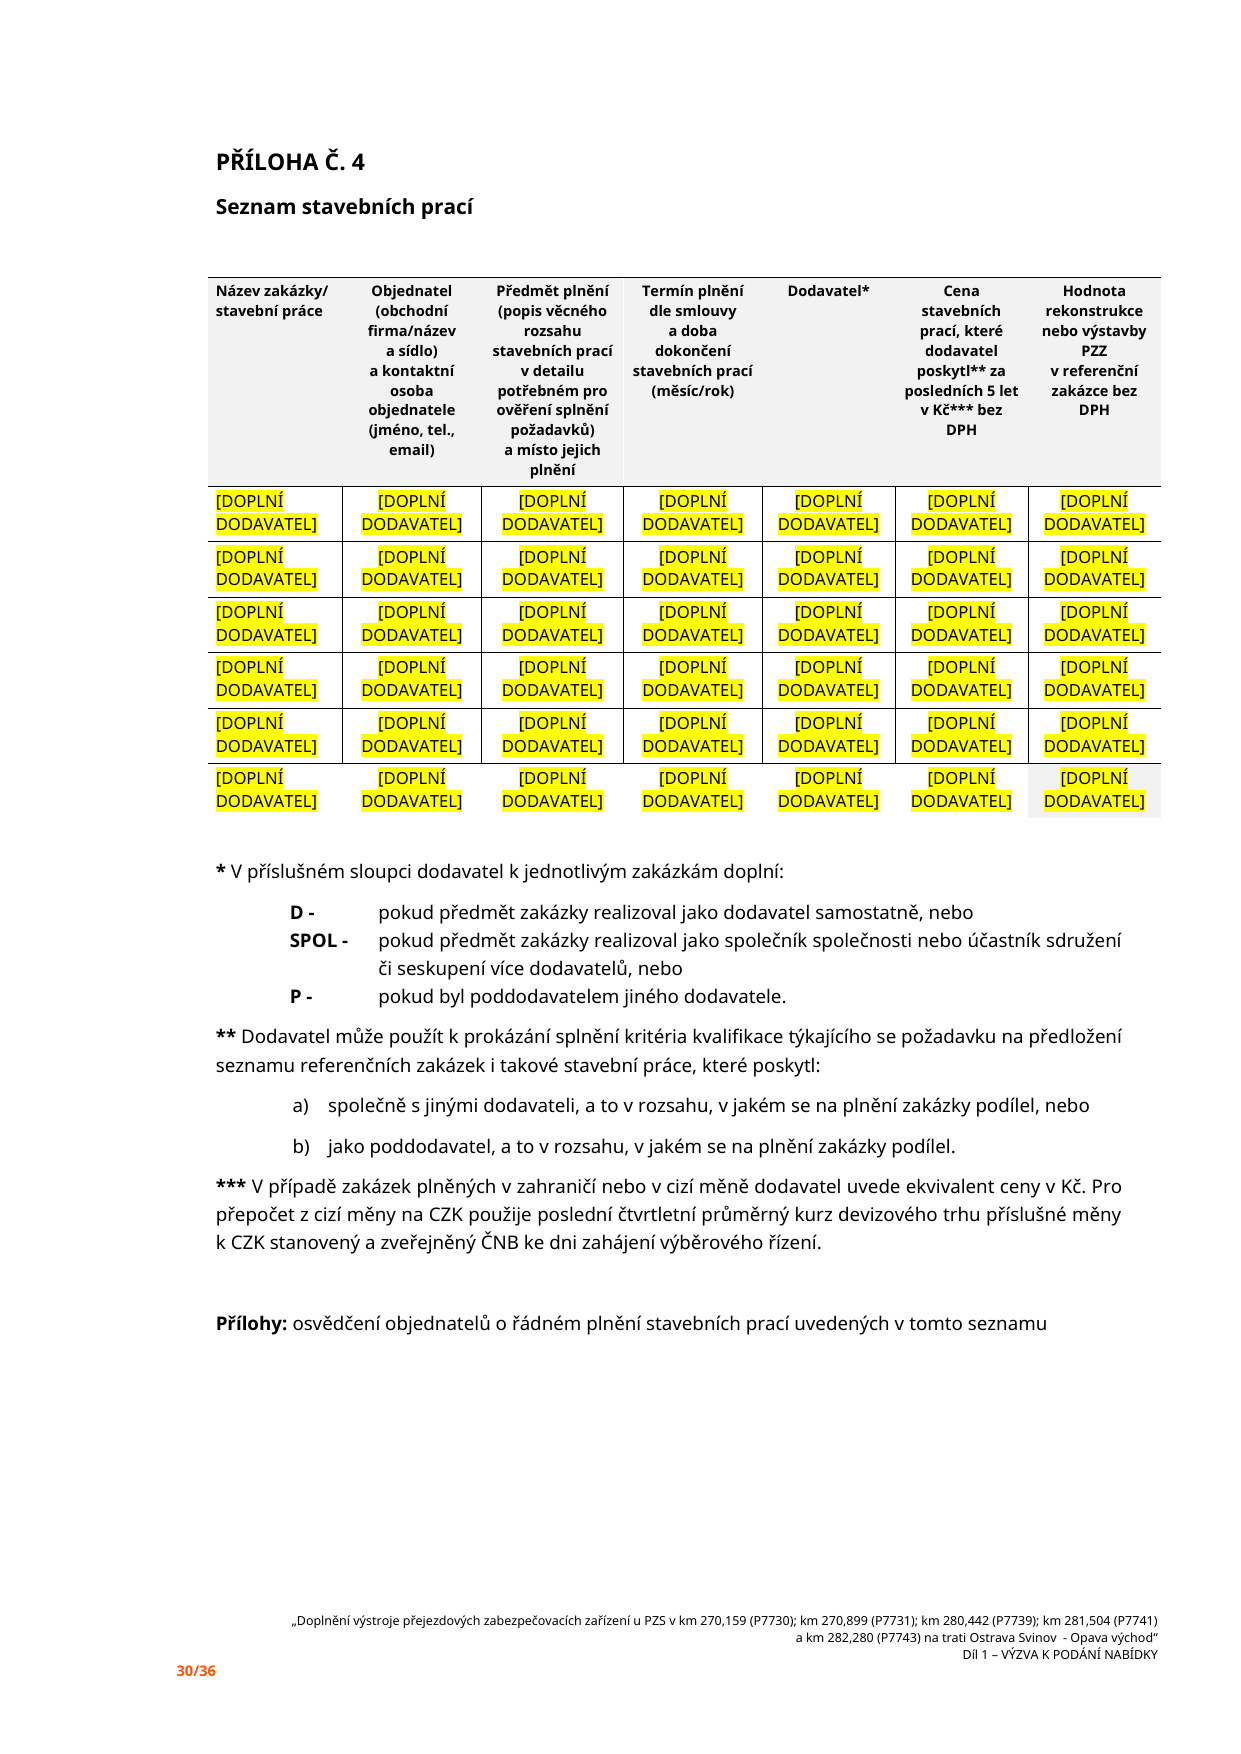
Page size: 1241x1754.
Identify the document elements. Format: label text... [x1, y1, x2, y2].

table_header Dodavatel* [762, 278, 895, 486]
table_cell [DOPLNÍ DODAVATEL] [208, 598, 342, 652]
table_cell [DOPLNÍ DODAVATEL] [208, 764, 342, 818]
table_cell [DOPLNÍ DODAVATEL] [624, 598, 762, 652]
table_cell [DOPLNÍ DODAVATEL] [896, 487, 1028, 541]
table_cell [DOPLNÍ DODAVATEL] [763, 598, 895, 652]
table_header Cena stavebních prací, které dodavatel poskytl** za posledních 5 let v Kč*** bez DPH [895, 278, 1028, 486]
text P - pokud byl poddodavatelem jiného dodavatele. [289, 983, 1122, 1009]
table_cell [DOPLNÍ DODAVATEL] [762, 764, 895, 818]
table_cell [DOPLNÍ DODAVATEL] [343, 653, 481, 707]
table_cell [DOPLNÍ DODAVATEL] [896, 653, 1028, 707]
text Příloha č. 4 [216, 146, 1122, 177]
table_header Název zakázky/ stavební práce [208, 278, 342, 486]
text Seznam stavebních prací [216, 192, 1122, 221]
table_cell [DOPLNÍ DODAVATEL] [624, 653, 762, 707]
table_cell [DOPLNÍ DODAVATEL] [624, 542, 762, 597]
text SPOL - pokud předmět zakázky realizoval jako společník společnosti nebo účastník sdružení či seskupení více dodavatelů, nebo [289, 927, 1122, 981]
table_cell [DOPLNÍ DODAVATEL] [482, 653, 623, 707]
table_cell [DOPLNÍ DODAVATEL] [895, 764, 1028, 818]
table_cell [DOPLNÍ DODAVATEL] [1029, 598, 1161, 652]
table_cell [DOPLNÍ DODAVATEL] [208, 653, 342, 707]
text ** Dodavatel může použít k prokázání splnění kritéria kvalifikace týkajícího se požadavku na předložení seznamu referenčních zakázek i takové stavební práce, které poskytl: [216, 1024, 1122, 1077]
table_cell [DOPLNÍ DODAVATEL] [763, 653, 895, 707]
table_cell [DOPLNÍ DODAVATEL] [1029, 542, 1161, 597]
table_cell [DOPLNÍ DODAVATEL] [1028, 764, 1161, 818]
table_cell [DOPLNÍ DODAVATEL] [481, 764, 623, 818]
text * V příslušném sloupci dodavatel k jednotlivým zakázkám doplní: [216, 859, 1122, 884]
table_cell [DOPLNÍ DODAVATEL] [343, 598, 481, 652]
text Přílohy: osvědčení objednatelů o řádném plnění stavebních prací uvedených v tomto seznamu [216, 1311, 1122, 1336]
table_cell [DOPLNÍ DODAVATEL] [1029, 709, 1161, 763]
table_cell [DOPLNÍ DODAVATEL] [482, 598, 623, 652]
table_cell [DOPLNÍ DODAVATEL] [482, 487, 623, 541]
table_cell [DOPLNÍ DODAVATEL] [208, 487, 342, 541]
text jako poddodavatel, a to v rozsahu, v jakém se na plnění zakázky podílel. [292, 1133, 1122, 1158]
table_cell [DOPLNÍ DODAVATEL] [343, 542, 481, 597]
table_cell [DOPLNÍ DODAVATEL] [896, 709, 1028, 763]
table_cell [DOPLNÍ DODAVATEL] [763, 542, 895, 597]
table_cell [DOPLNÍ DODAVATEL] [624, 709, 762, 763]
text D - pokud předmět zakázky realizoval jako dodavatel samostatně, nebo [289, 899, 1122, 925]
table_header Hodnota rekonstrukce nebo výstavby PZZ v referenční zakázce bez DPH [1028, 278, 1161, 486]
table_cell [DOPLNÍ DODAVATEL] [896, 598, 1028, 652]
text *** V případě zakázek plněných v zahraničí nebo v cizí měně dodavatel uvede ekvivalent ceny v Kč. Pro přepočet z cizí měny na CZK použije poslední čtvrtletní průměrný kurz devizového trhu příslušné měny k CZK stanovený a zveřejněný ČNB ke dni zahájení výběrového řízení. [216, 1173, 1122, 1255]
table_header Objednatel (obchodní firma/název a sídlo) a kontaktní osoba objednatele (jméno, tel., email) [342, 278, 481, 486]
table_cell [DOPLNÍ DODAVATEL] [763, 709, 895, 763]
table_cell [DOPLNÍ DODAVATEL] [208, 542, 342, 597]
table_cell [DOPLNÍ DODAVATEL] [624, 487, 762, 541]
table_cell [DOPLNÍ DODAVATEL] [342, 764, 481, 818]
table_cell [DOPLNÍ DODAVATEL] [208, 709, 342, 763]
table_cell [DOPLNÍ DODAVATEL] [343, 709, 481, 763]
table_header Předmět plnění (popis věcného rozsahu stavebních prací v detailu potřebném pro ověření splnění požadavků) a místo jejich plnění [481, 278, 623, 486]
table_header Termín plnění dle smlouvy a doba dokončení stavebních prací (měsíc/rok) [624, 278, 762, 486]
table_cell [DOPLNÍ DODAVATEL] [763, 487, 895, 541]
table_cell [DOPLNÍ DODAVATEL] [1029, 487, 1161, 541]
table_cell [DOPLNÍ DODAVATEL] [482, 709, 623, 763]
table_cell [DOPLNÍ DODAVATEL] [343, 487, 481, 541]
table_cell [DOPLNÍ DODAVATEL] [1029, 653, 1161, 707]
list společně s jinými dodavateli, a to v rozsahu, v jakém se na plnění zakázky podílel, nebo [292, 1092, 1122, 1118]
table_cell [DOPLNÍ DODAVATEL] [482, 542, 623, 597]
table_cell [DOPLNÍ DODAVATEL] [624, 764, 762, 818]
table_cell [DOPLNÍ DODAVATEL] [896, 542, 1028, 597]
